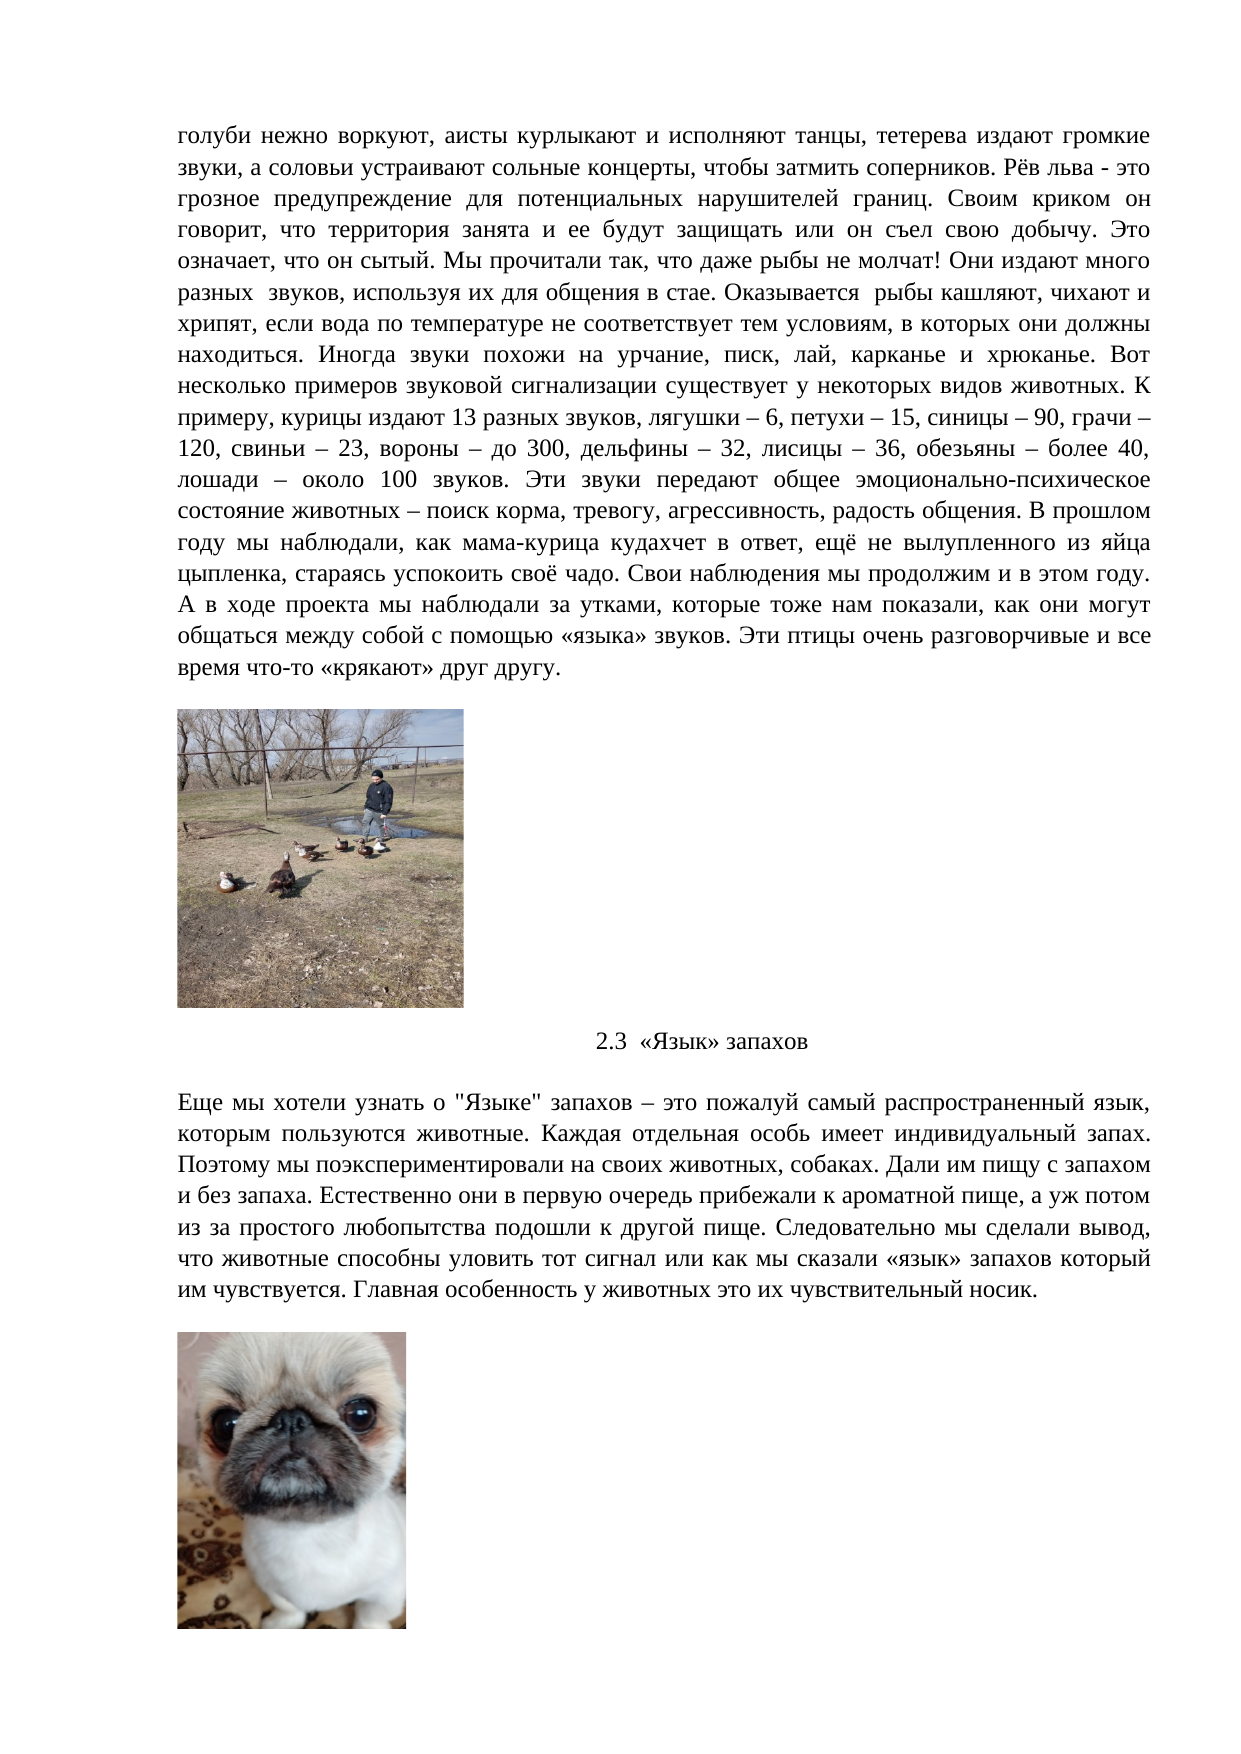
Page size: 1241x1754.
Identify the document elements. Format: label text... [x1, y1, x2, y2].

text Еще мы хотели узнать о "Языке" запахов – это пожалуй самый распространенный язык, которым пользуются животные. Каждая отдельная особь имеет индивидуальный запах. Поэтому мы поэкспериментировали на своих животных, собаках. Дали им пищу с запахом и без запаха. Естественно они в первую очередь прибежали к ароматной пище, а уж потом из за простого любопытства подошли к другой пище. Следовательно мы сделали вывод, что животные способны уловить тот сигнал или как мы сказали «язык» запахов который им чувствуется. Главная особенность у животных это их чувствительный носик. [177, 1084, 1152, 1149]
picture [177, 1332, 407, 1629]
text 2.3 «Язык» запахов [252, 1024, 1152, 1055]
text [177, 118, 1152, 681]
picture [177, 709, 464, 1008]
